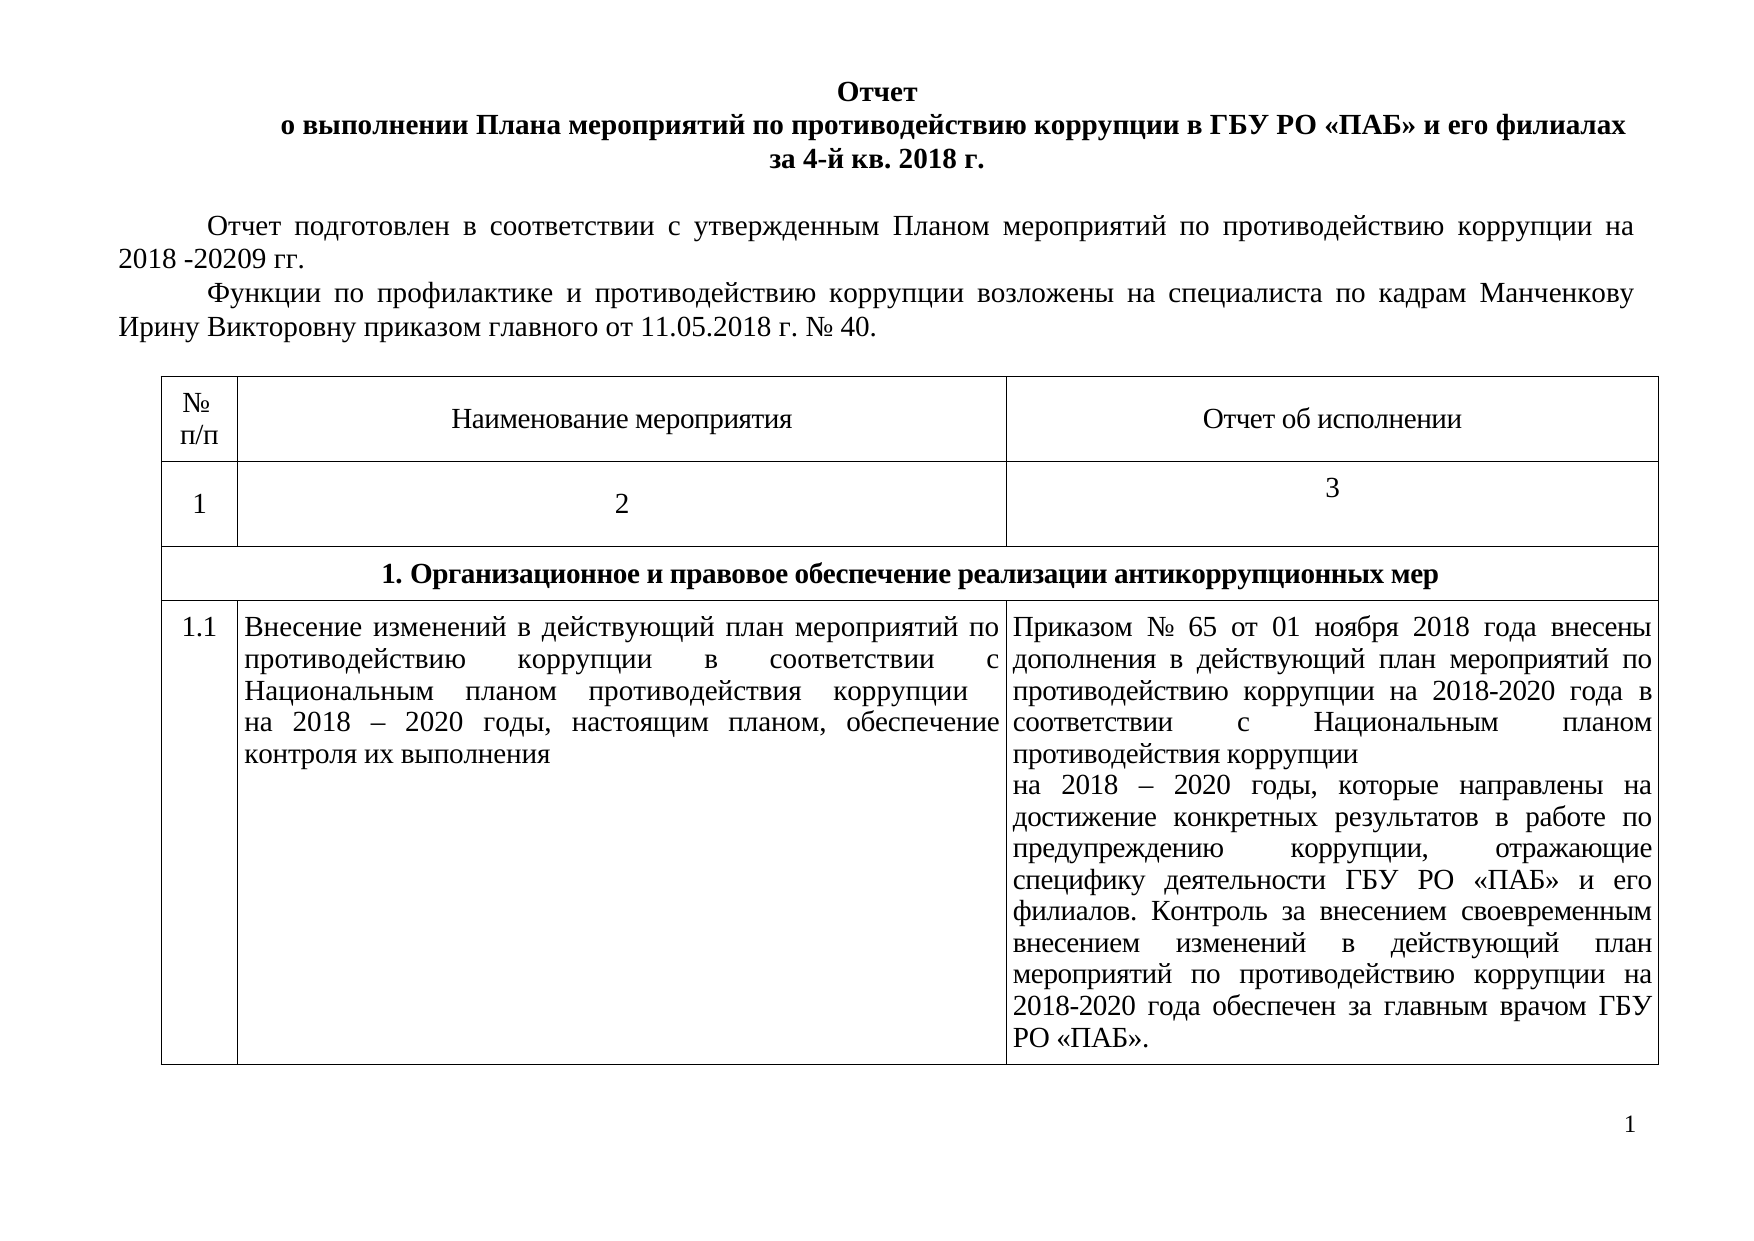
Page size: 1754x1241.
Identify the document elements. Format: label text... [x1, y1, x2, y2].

table_cell 1 [162, 462, 237, 546]
text Отчет [118, 74, 1636, 107]
table_cell Приказом № 65 от 01 ноября 2018 года внесены дополнения в действующий план мероприятий по противодействию коррупции на 2018-2020 года в соответствии с Национальным планом противодействия коррупции на 2018 – 2020 годы, которые направлены на достижение конкретных результатов в работе по предупреждению коррупции, отражающие специфику деятельности ГБУ РО «ПАБ» и его филиалов. Контроль за внесением своевременным внесением изменений в действующий план мероприятий по противодействию коррупции на 2018-2020 года обеспечен за главным врачом ГБУ РО «ПАБ». [1007, 601, 1658, 1064]
text о выполнении Плана мероприятий по противодействию коррупции в ГБУ РО «ПАБ» и его филиалах [118, 107, 1636, 141]
table_header № п/п [162, 377, 237, 461]
table_header Наименование мероприятия [238, 377, 1006, 461]
table_cell 1. Организационное и правовое обеспечение реализации антикоррупционных мер [162, 547, 1658, 600]
text Функции по профилактике и противодействию коррупции возложены на специалиста по кадрам Манченкову Ирину Викторовну приказом главного от 11.05.2018 г. № 40. [118, 275, 1636, 342]
table_cell 3 [1007, 462, 1658, 546]
text за 4-й кв. 2018 г. [118, 141, 1636, 174]
text Отчет подготовлен в соответствии с утвержденным Планом мероприятий по противодействию коррупции на 2018 -20209 гг. [118, 208, 1636, 275]
table_cell 2 [238, 462, 1006, 546]
table_cell 1.1 [162, 601, 237, 1064]
table_cell Внесение изменений в действующий план мероприятий по противодействию коррупции в соответствии с Национальным планом противодействия коррупции на 2018 – 2020 годы, настоящим планом, обеспечение контроля их выполнения [238, 601, 1006, 1064]
table_header Отчет об исполнении [1007, 377, 1658, 461]
